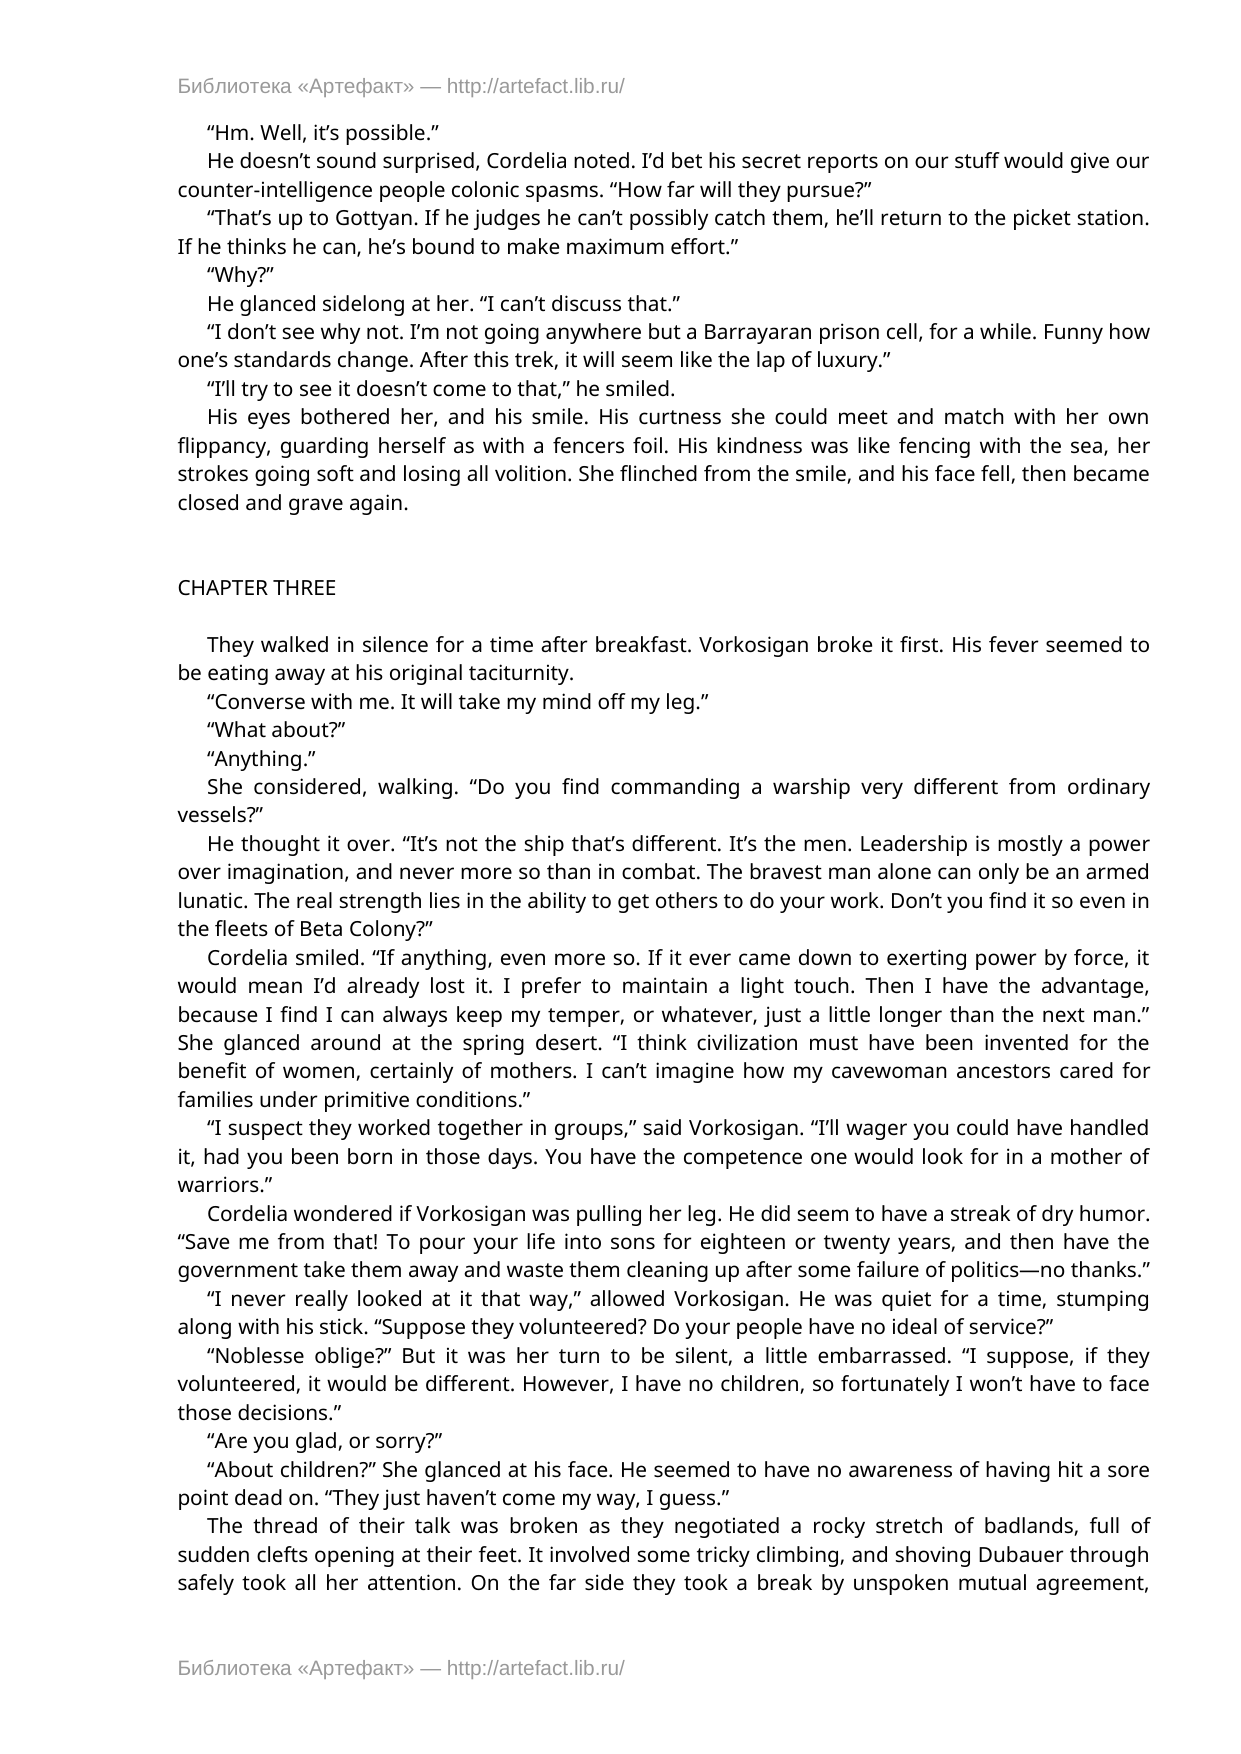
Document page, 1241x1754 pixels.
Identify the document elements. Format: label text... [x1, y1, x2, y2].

text “I suspect they worked together in groups,” said Vorkosigan. “I’ll wager you could have handled it, had you been born in those days. You have the competence one would look for in a mother of warriors.” [177, 1113, 1152, 1199]
text “Noblesse oblige?” But it was her turn to be silent, a little embarrassed. “I suppose, if they volunteered, it would be different. However, I have no children, so fortunately I won’t have to face those decisions.” [177, 1341, 1152, 1426]
text His eyes bothered her, and his smile. His curtness she could meet and match with her own flippancy, guarding herself as with a fencers foil. His kindness was like fencing with the sea, her strokes going soft and losing all volition. She flinched from the smile, and his face fell, then became closed and grave again. [177, 402, 1152, 516]
text He thought it over. “It’s not the ship that’s different. It’s the men. Leadership is mostly a power over imagination, and never more so than in combat. The bravest man alone can only be an armed lunatic. The real strength lies in the ability to get others to do your work. Don’t you find it so even in the fleets of Beta Colony?” [177, 829, 1152, 943]
text “I’ll try to see it doesn’t come to that,” he smiled. [177, 374, 1152, 402]
text “Why?” [177, 260, 1152, 289]
text “I don’t see why not. I’m not going anywhere but a Barrayaran prison cell, for a while. Funny how one’s standards change. After this trek, it will seem like the lap of luxury.” [177, 317, 1152, 374]
text “I never really looked at it that way,” allowed Vorkosigan. He was quiet for a time, stumping along with his stick. “Suppose they volunteered? Do your people have no ideal of service?” [177, 1284, 1152, 1341]
text “What about?” [177, 715, 1152, 744]
text Cordelia smiled. “If anything, even more so. If it ever came down to exerting power by force, it would mean I’d already lost it. I prefer to maintain a light touch. Then I have the advantage, because I find I can always keep my temper, or whatever, just a little longer than the next man.” She glanced around at the spring desert. “I think civilization must have been invented for the benefit of women, certainly of mothers. I can’t imagine how my cavewoman ancestors cared for families under primitive conditions.” [177, 943, 1152, 1113]
text She considered, walking. “Do you find commanding a warship very different from ordinary vessels?” [177, 772, 1152, 829]
text They walked in silence for a time after breakfast. Vorkosigan broke it first. His fever seemed to be eating away at his original taciturnity. [177, 630, 1152, 687]
text He glanced sidelong at her. “I can’t discuss that.” [177, 289, 1152, 317]
text “Converse with me. It will take my mind off my leg.” [177, 687, 1152, 715]
text “About children?” She glanced at his face. He seemed to have no awareness of having hit a sore point dead on. “They just haven’t come my way, I guess.” [177, 1455, 1152, 1512]
text “Hm. Well, it’s possible.” [177, 118, 1152, 147]
text “That’s up to Gottyan. If he judges he can’t possibly catch them, he’ll return to the picket station. If he thinks he can, he’s bound to make maximum effort.” [177, 203, 1152, 260]
text “Anything.” [177, 744, 1152, 772]
text “Are you glad, or sorry?” [177, 1426, 1152, 1455]
text Cordelia wondered if Vorkosigan was pulling her leg. He did seem to have a streak of dry humor. “Save me from that! To pour your life into sons for eighteen or twenty years, and then have the government take them away and waste them cleaning up after some failure of politics—no thanks.” [177, 1199, 1152, 1284]
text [177, 1512, 1152, 1597]
text He doesn’t sound surprised, Cordelia noted. I’d bet his secret reports on our stuff would give our counter-intelligence people colonic spasms. “How far will they pursue?” [177, 147, 1152, 203]
text CHAPTER THREE [177, 573, 1152, 602]
